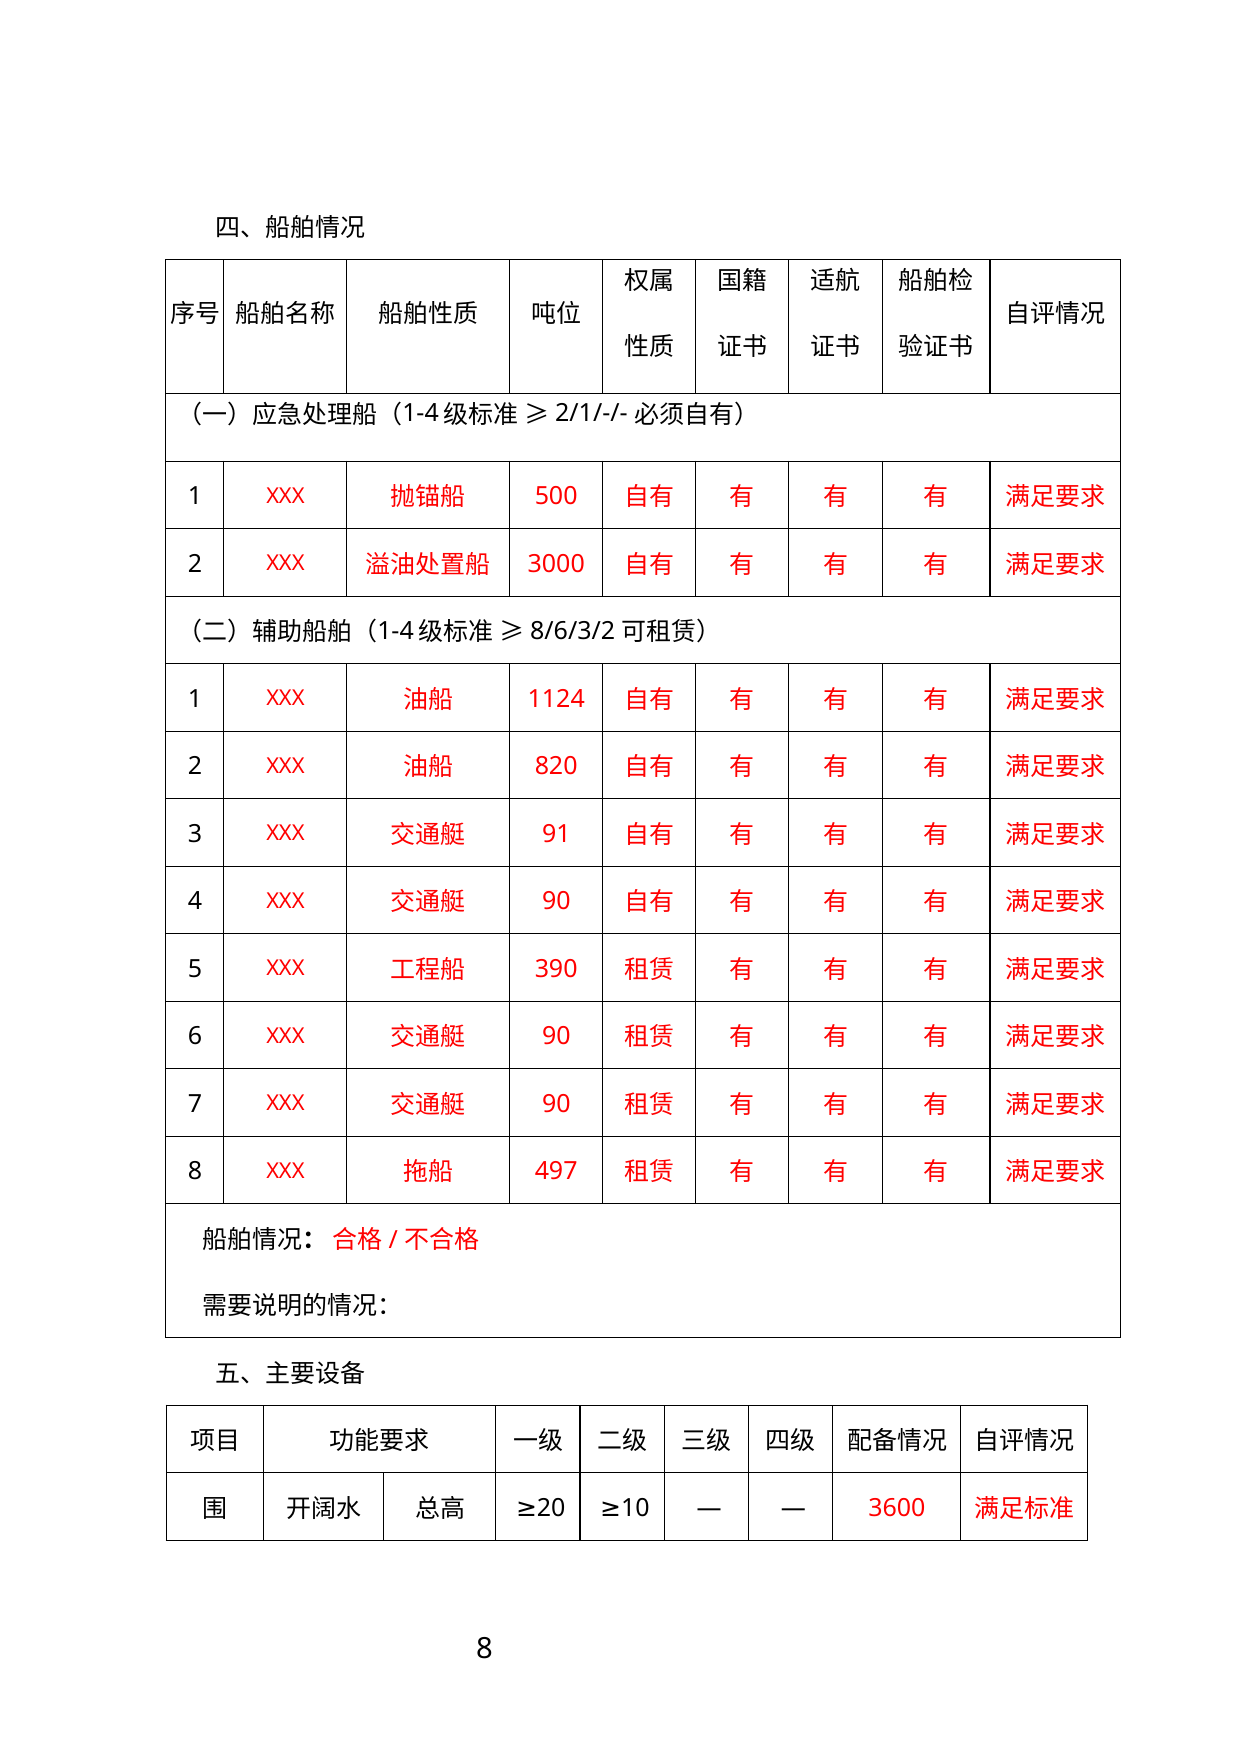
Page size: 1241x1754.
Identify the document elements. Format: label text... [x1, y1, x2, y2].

table_cell 有 [789, 529, 882, 596]
table_cell 有 [883, 664, 989, 731]
table_cell 满足要求 [991, 732, 1120, 798]
table_cell （二）辅助船舶（1-4级标准 ≥ 8/6/3/2 可租赁） [166, 597, 1120, 663]
table_header 二级 [581, 1406, 664, 1472]
table_cell 1 [166, 462, 223, 528]
table_cell 有 [696, 1002, 788, 1068]
table_cell 7 [166, 1069, 223, 1136]
table_cell XXX [224, 1069, 346, 1136]
table_cell 租赁 [603, 1137, 695, 1203]
table_cell 有 [696, 867, 788, 933]
table_cell XXX [224, 799, 346, 866]
table_header 船舶检 验证书 [883, 260, 989, 393]
table_cell 交通艇 [347, 799, 509, 866]
table_cell 租赁 [603, 934, 695, 1001]
table_cell 有 [789, 664, 882, 731]
table_header 三级 [665, 1406, 748, 1472]
table_cell XXX [224, 1002, 346, 1068]
table_cell ≥1000 [581, 1473, 664, 1539]
table_header 吨位 [510, 260, 602, 393]
table_cell 90 [510, 867, 602, 933]
table_cell 有 [789, 462, 882, 528]
table_cell 有 [696, 529, 788, 596]
table_cell 抛锚船 [347, 462, 509, 528]
table_cell 2 [166, 529, 223, 596]
table_cell 自有 [603, 732, 695, 798]
table_cell 1124 [510, 664, 602, 731]
table_cell 自有 [603, 664, 695, 731]
table_cell 有 [883, 799, 989, 866]
table_cell 4 [166, 867, 223, 933]
table_cell 有 [789, 1137, 882, 1203]
table_cell 有 [789, 1002, 882, 1068]
table_header 功能要求 [264, 1406, 495, 1472]
table_cell 有 [883, 462, 989, 528]
table_cell 有 [883, 1002, 989, 1068]
table_cell 总高 ≥1500mm [384, 1473, 495, 1539]
table_header 自评情况 [991, 260, 1120, 393]
table_cell XXX [224, 664, 346, 731]
table_header 国籍 证书 [696, 260, 788, 393]
table_cell 租赁 [603, 1069, 695, 1136]
table_header 项目 [167, 1406, 263, 1472]
table_cell XXX [224, 1137, 346, 1203]
table_cell 有 [696, 664, 788, 731]
table_cell XXX [224, 867, 346, 933]
table_cell 交通艇 [347, 1002, 509, 1068]
table_header 船舶名称 [224, 260, 346, 393]
table_cell 满足要求 [991, 867, 1120, 933]
table_cell XXX [224, 934, 346, 1001]
table_cell 500 [510, 462, 602, 528]
table_cell 自有 [603, 529, 695, 596]
table_cell 90 [510, 1002, 602, 1068]
table_cell 3 [166, 799, 223, 866]
table_cell 溢油处置船 [347, 529, 509, 596]
table_cell 497 [510, 1137, 602, 1203]
table_cell 820 [510, 732, 602, 798]
table_cell 有 [789, 732, 882, 798]
table_header 权属性质 [603, 260, 695, 393]
table_cell 交通艇 [347, 867, 509, 933]
table_header 适航 证书 [789, 260, 882, 393]
table_cell 有 [883, 732, 989, 798]
table_cell 5 [166, 934, 223, 1001]
table_cell 租赁 [603, 1002, 695, 1068]
table_cell 交通艇 [347, 1069, 509, 1136]
table_cell 满足要求 [991, 462, 1120, 528]
table_cell 满足要求 [991, 1002, 1120, 1068]
table_cell 自有 [603, 867, 695, 933]
table_cell 自有 [603, 462, 695, 528]
table_cell XXX [224, 462, 346, 528]
table_cell 满足要求 [991, 799, 1120, 866]
table_cell 有 [789, 867, 882, 933]
table_cell 390 [510, 934, 602, 1001]
table_cell 2 [166, 732, 223, 798]
table_cell 自有 [603, 799, 695, 866]
list 船舶情况 [165, 193, 1087, 259]
table_cell 开阔水域(m) [264, 1473, 383, 1539]
table_cell 工程船 [347, 934, 509, 1001]
table_cell 满足要求 [991, 934, 1120, 1001]
table_header 船舶性质 [347, 260, 509, 393]
table_cell 有 [696, 462, 788, 528]
table_cell 3600 [833, 1473, 960, 1539]
table_cell 8 [166, 1137, 223, 1203]
table_cell 3000 [510, 529, 602, 596]
table_header 序号 [166, 260, 223, 393]
table_cell XXX [224, 732, 346, 798]
table_header 自评情况 [961, 1406, 1087, 1472]
table_cell 有 [883, 934, 989, 1001]
table_cell 有 [696, 732, 788, 798]
table_cell 有 [883, 529, 989, 596]
table_cell 满足要求 [991, 1069, 1120, 1136]
table_cell — [749, 1473, 832, 1539]
table_cell 有 [789, 934, 882, 1001]
table_cell 船舶情况： 合格 / 不合格 需要说明的情况： [166, 1204, 1120, 1337]
table_cell 满足要求 [991, 664, 1120, 731]
table_cell 1 [166, 664, 223, 731]
table_cell 油船 [347, 664, 509, 731]
table_cell 有 [883, 867, 989, 933]
text 五、主要设备 [165, 1338, 1087, 1404]
table_cell 满足要求 [991, 1137, 1120, 1203]
table_cell ≥2000 [496, 1473, 579, 1539]
table_cell 有 [789, 799, 882, 866]
table_cell 围 油 栏 [167, 1473, 263, 1539]
table_cell XXX [224, 529, 346, 596]
table_cell 有 [696, 1069, 788, 1136]
table_cell 有 [883, 1069, 989, 1136]
table_cell 有 [696, 1137, 788, 1203]
table_cell 91 [510, 799, 602, 866]
table_cell — [665, 1473, 748, 1539]
table_cell 90 [510, 1069, 602, 1136]
table_cell 油船 [347, 732, 509, 798]
table_cell 有 [883, 1137, 989, 1203]
table_header 一级 [496, 1406, 579, 1472]
table_header 配备情况 [833, 1406, 960, 1472]
table_cell 6 [166, 1002, 223, 1068]
table_cell 满足标准 [961, 1473, 1087, 1539]
table_cell （一）应急处理船（1-4级标准 ≥ 2/1/-/- 必须自有） [166, 394, 1120, 461]
table_cell 有 [789, 1069, 882, 1136]
table_header 四级 [749, 1406, 832, 1472]
table_cell 满足要求 [991, 529, 1120, 596]
table_cell 有 [696, 934, 788, 1001]
table_cell 有 [696, 799, 788, 866]
table_cell 拖船 [347, 1137, 509, 1203]
